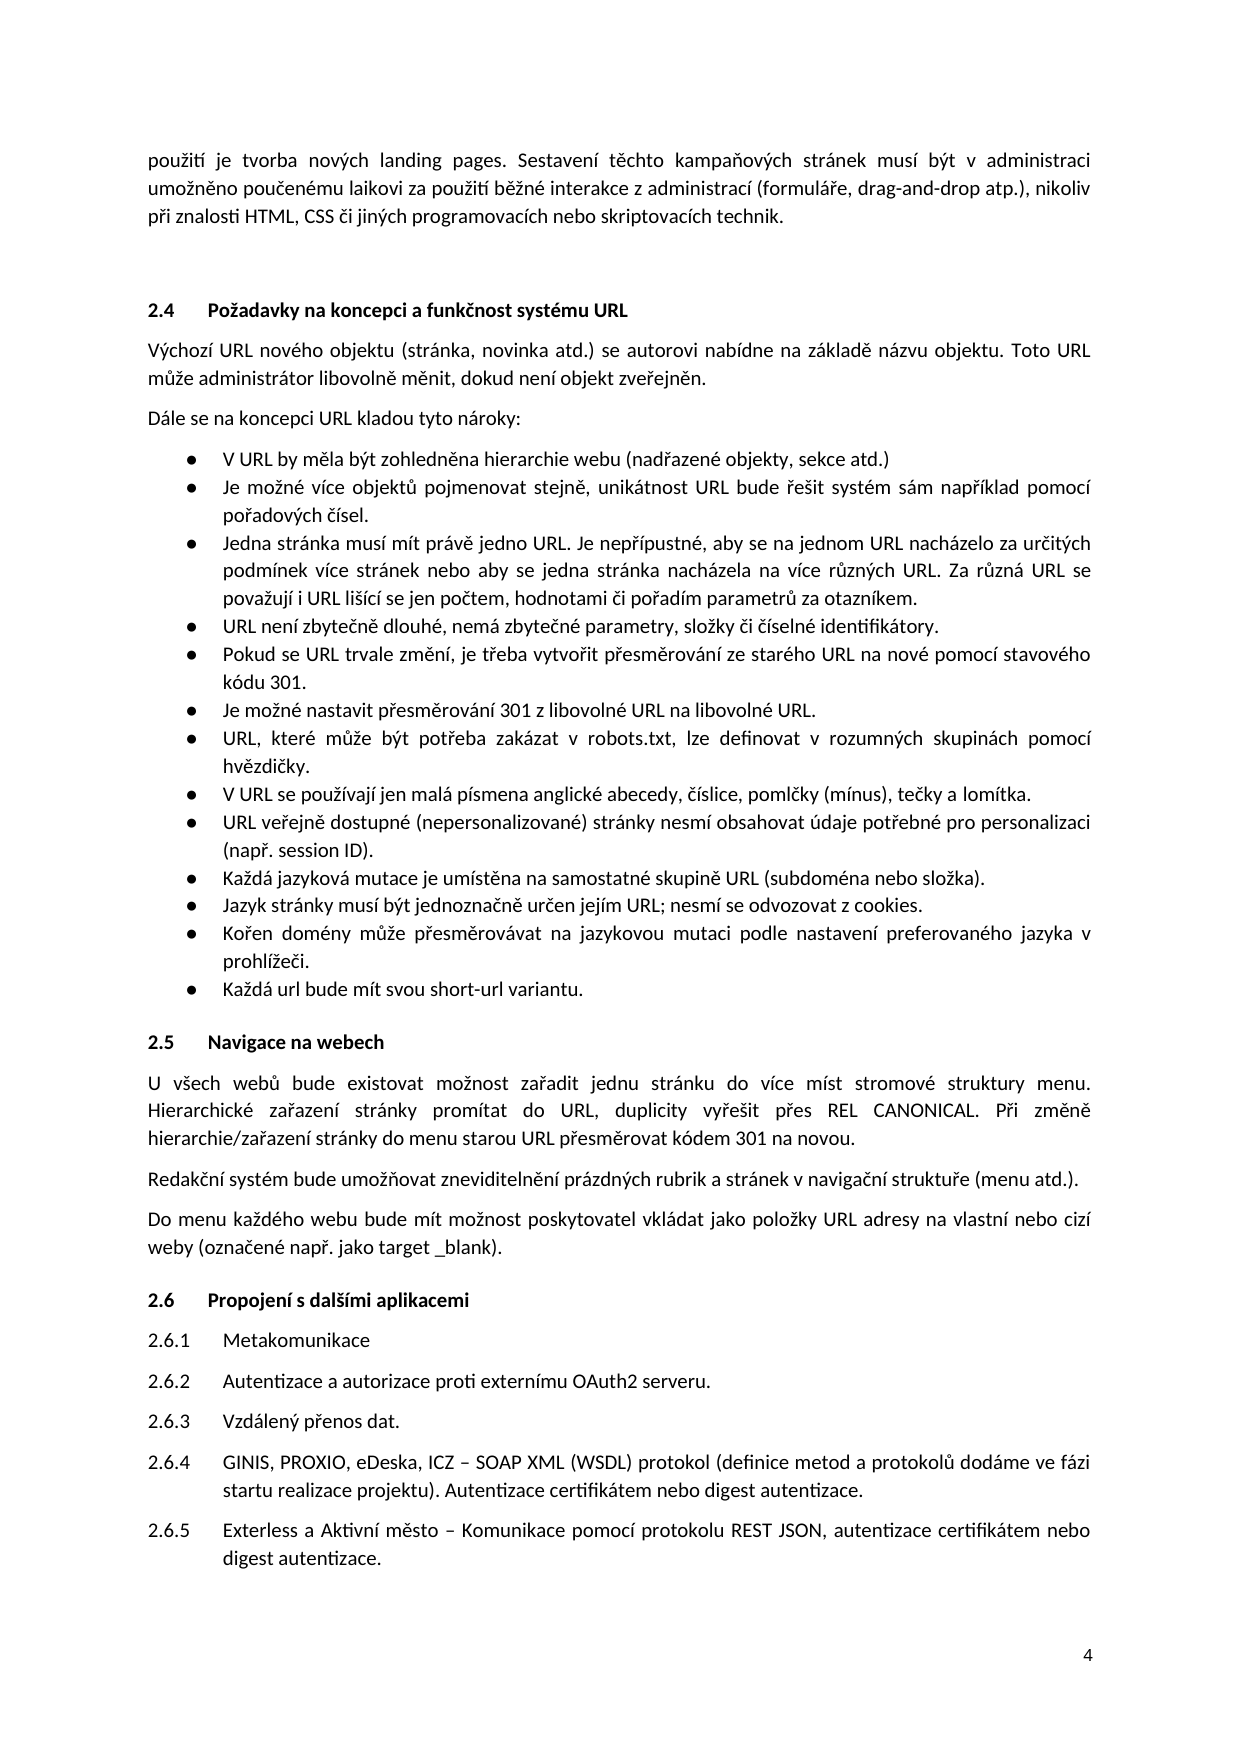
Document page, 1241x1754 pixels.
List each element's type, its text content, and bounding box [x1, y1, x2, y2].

subtitle Metakomunikace [148, 1328, 1092, 1353]
subtitle Exterless a Aktivní město – Komunikace pomocí protokolu REST JSON, autentizace certifikátem nebo digest autentizace. [148, 1517, 1092, 1571]
subtitle Navigace na webech [148, 1029, 1092, 1055]
subtitle Autentizace a autorizace proti externímu OAuth2 serveru. [148, 1368, 1092, 1393]
list Jedna stránka musí mít právě jedno URL. Je nepřípustné, aby se na jednom URL nacházelo za určitých podmínek více stránek nebo aby se jedna stránka nacházela na více různých URL. Za různá URL se považují i URL lišící se jen počtem, hodnotami či pořadím parametrů za otazníkem. [185, 530, 1092, 611]
list Každá url bude mít svou short-url variantu. [185, 976, 1092, 1002]
text Výchozí URL nového objektu (stránka, novinka atd.) se autorovi nabídne na základě názvu objektu. Toto URL může administrátor libovolně měnit, dokud není objekt zveřejněn. [148, 337, 1092, 391]
list URL veřejně dostupné (nepersonalizované) stránky nesmí obsahovat údaje potřebné pro personalizaci (např. session ID). [185, 809, 1092, 862]
list Kořen domény může přesměrovávat na jazykovou mutaci podle nastavení preferovaného jazyka v prohlížeči. [185, 921, 1092, 974]
list V URL by měla být zohledněna hierarchie webu (nadřazené objekty, sekce atd.) [185, 446, 1092, 471]
subtitle Vzdálený přenos dat. [148, 1408, 1092, 1434]
text U všech webů bude existovat možnost zařadit jednu stránku do více míst stromové struktury menu. Hierarchické zařazení stránky promítat do URL, duplicity vyřešit přes REL CANONICAL. Při změně hierarchie/zařazení stránky do menu starou URL přesměrovat kódem 301 na novou. [148, 1070, 1092, 1151]
text Dále se na koncepci URL kladou tyto nároky: [148, 406, 1092, 431]
list Je možné více objektů pojmenovat stejně, unikátnost URL bude řešit systém sám například pomocí pořadových čísel. [185, 474, 1092, 527]
list Je možné nastavit přesměrování 301 z libovolné URL na libovolné URL. [185, 697, 1092, 723]
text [148, 148, 1092, 229]
text Do menu každého webu bude mít možnost poskytovatel vkládat jako položky URL adresy na vlastní nebo cizí weby (označené např. jako target _blank). [148, 1206, 1092, 1260]
subtitle Propojení s dalšími aplikacemi [148, 1287, 1092, 1313]
list URL není zbytečně dlouhé, nemá zbytečné parametry, složky či číselné identifikátory. [185, 613, 1092, 639]
subtitle GINIS, PROXIO, eDeska, ICZ – SOAP XML (WSDL) protokol (definice metod a protokolů dodáme ve fázi startu realizace projektu). Autentizace certifikátem nebo digest autentizace. [148, 1449, 1092, 1502]
subtitle Požadavky na koncepci a funkčnost systému URL [148, 297, 1092, 322]
text Redakční systém bude umožňovat zneviditelnění prázdných rubrik a stránek v navigační struktuře (menu atd.). [148, 1166, 1092, 1191]
list Jazyk stránky musí být jednoznačně určen jejím URL; nesmí se odvozovat z cookies. [185, 893, 1092, 918]
list Pokud se URL trvale změní, je třeba vytvořit přesměrování ze starého URL na nové pomocí stavového kódu 301. [185, 641, 1092, 695]
list Každá jazyková mutace je umístěna na samostatné skupině URL (subdoména nebo složka). [185, 865, 1092, 890]
list URL, které může být potřeba zakázat v robots.txt, lze definovat v rozumných skupinách pomocí hvězdičky. [185, 725, 1092, 778]
list V URL se používají jen malá písmena anglické abecedy, číslice, pomlčky (mínus), tečky a lomítka. [185, 781, 1092, 806]
